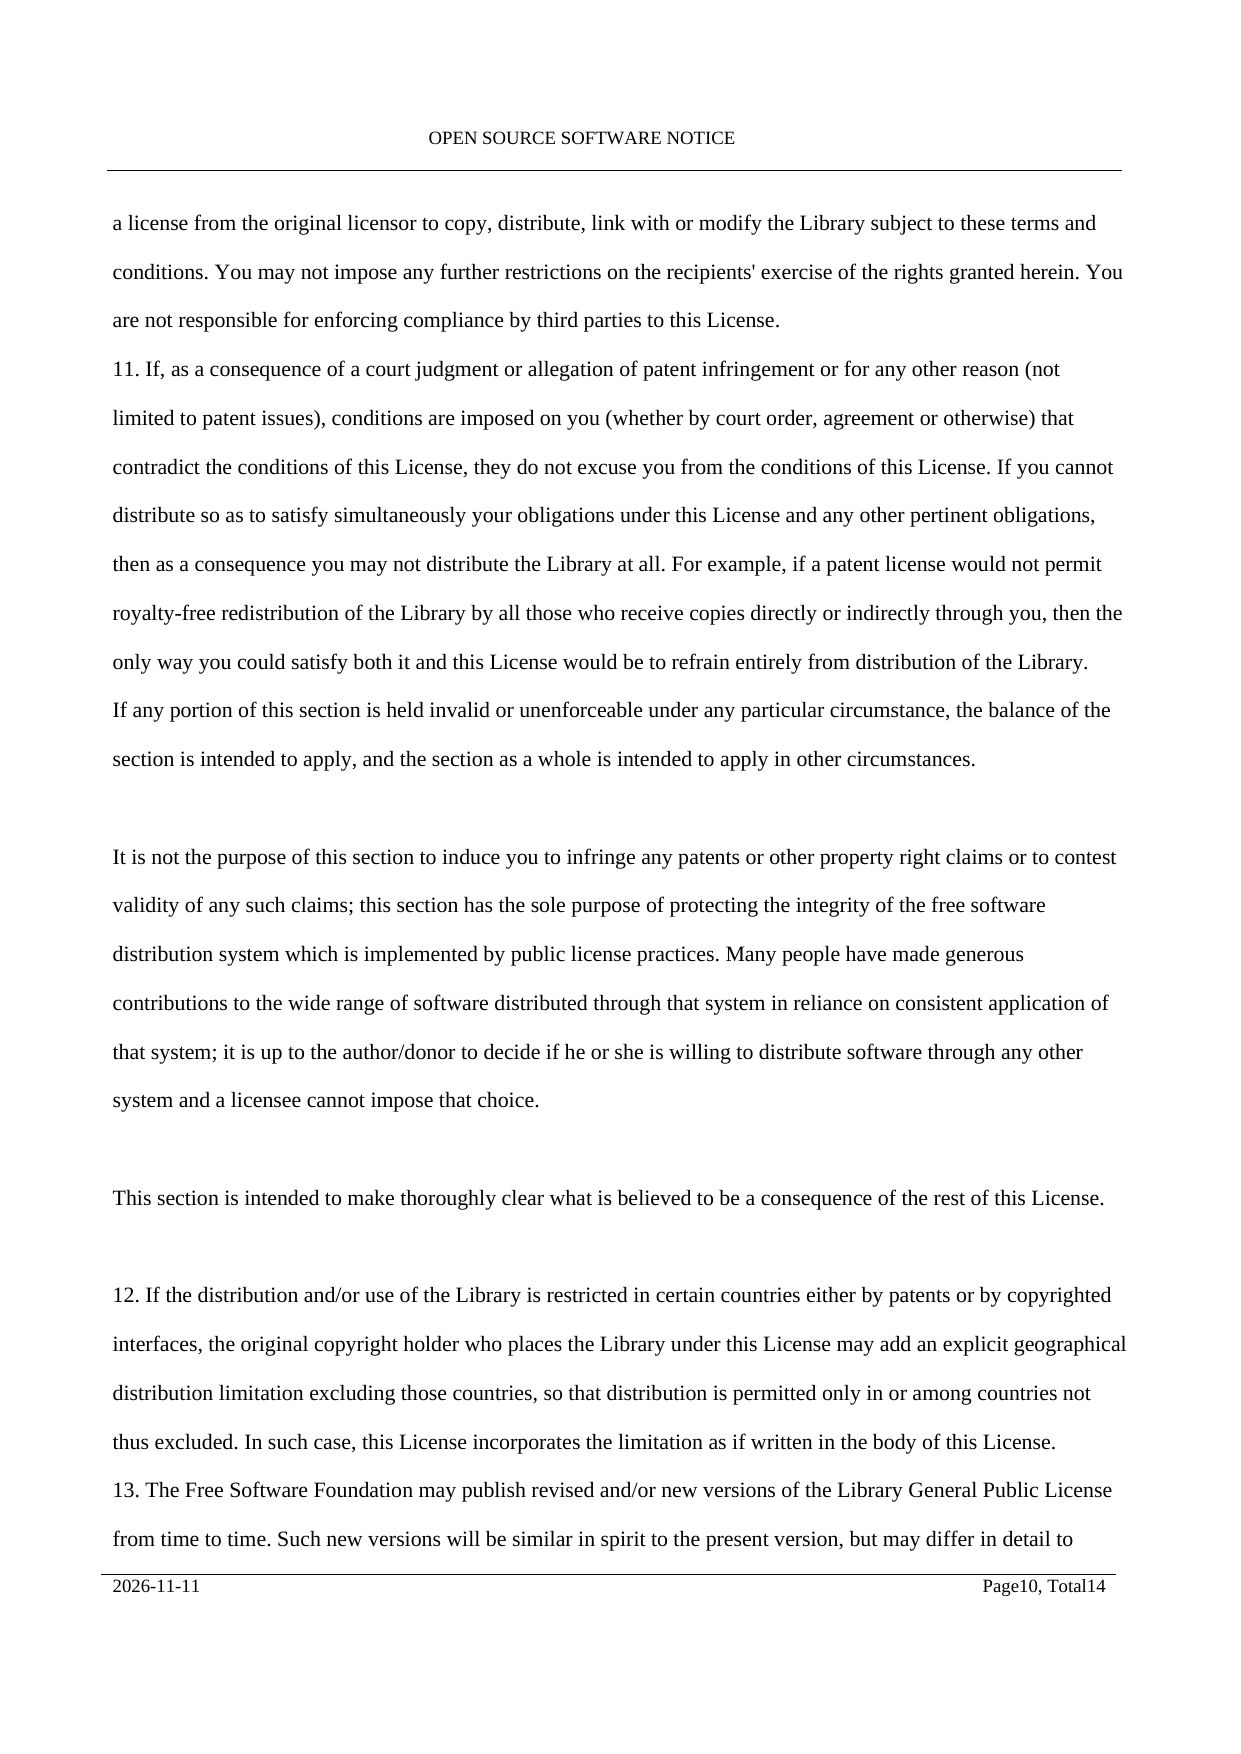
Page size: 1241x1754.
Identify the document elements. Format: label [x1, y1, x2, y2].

text [112, 206, 1128, 1555]
